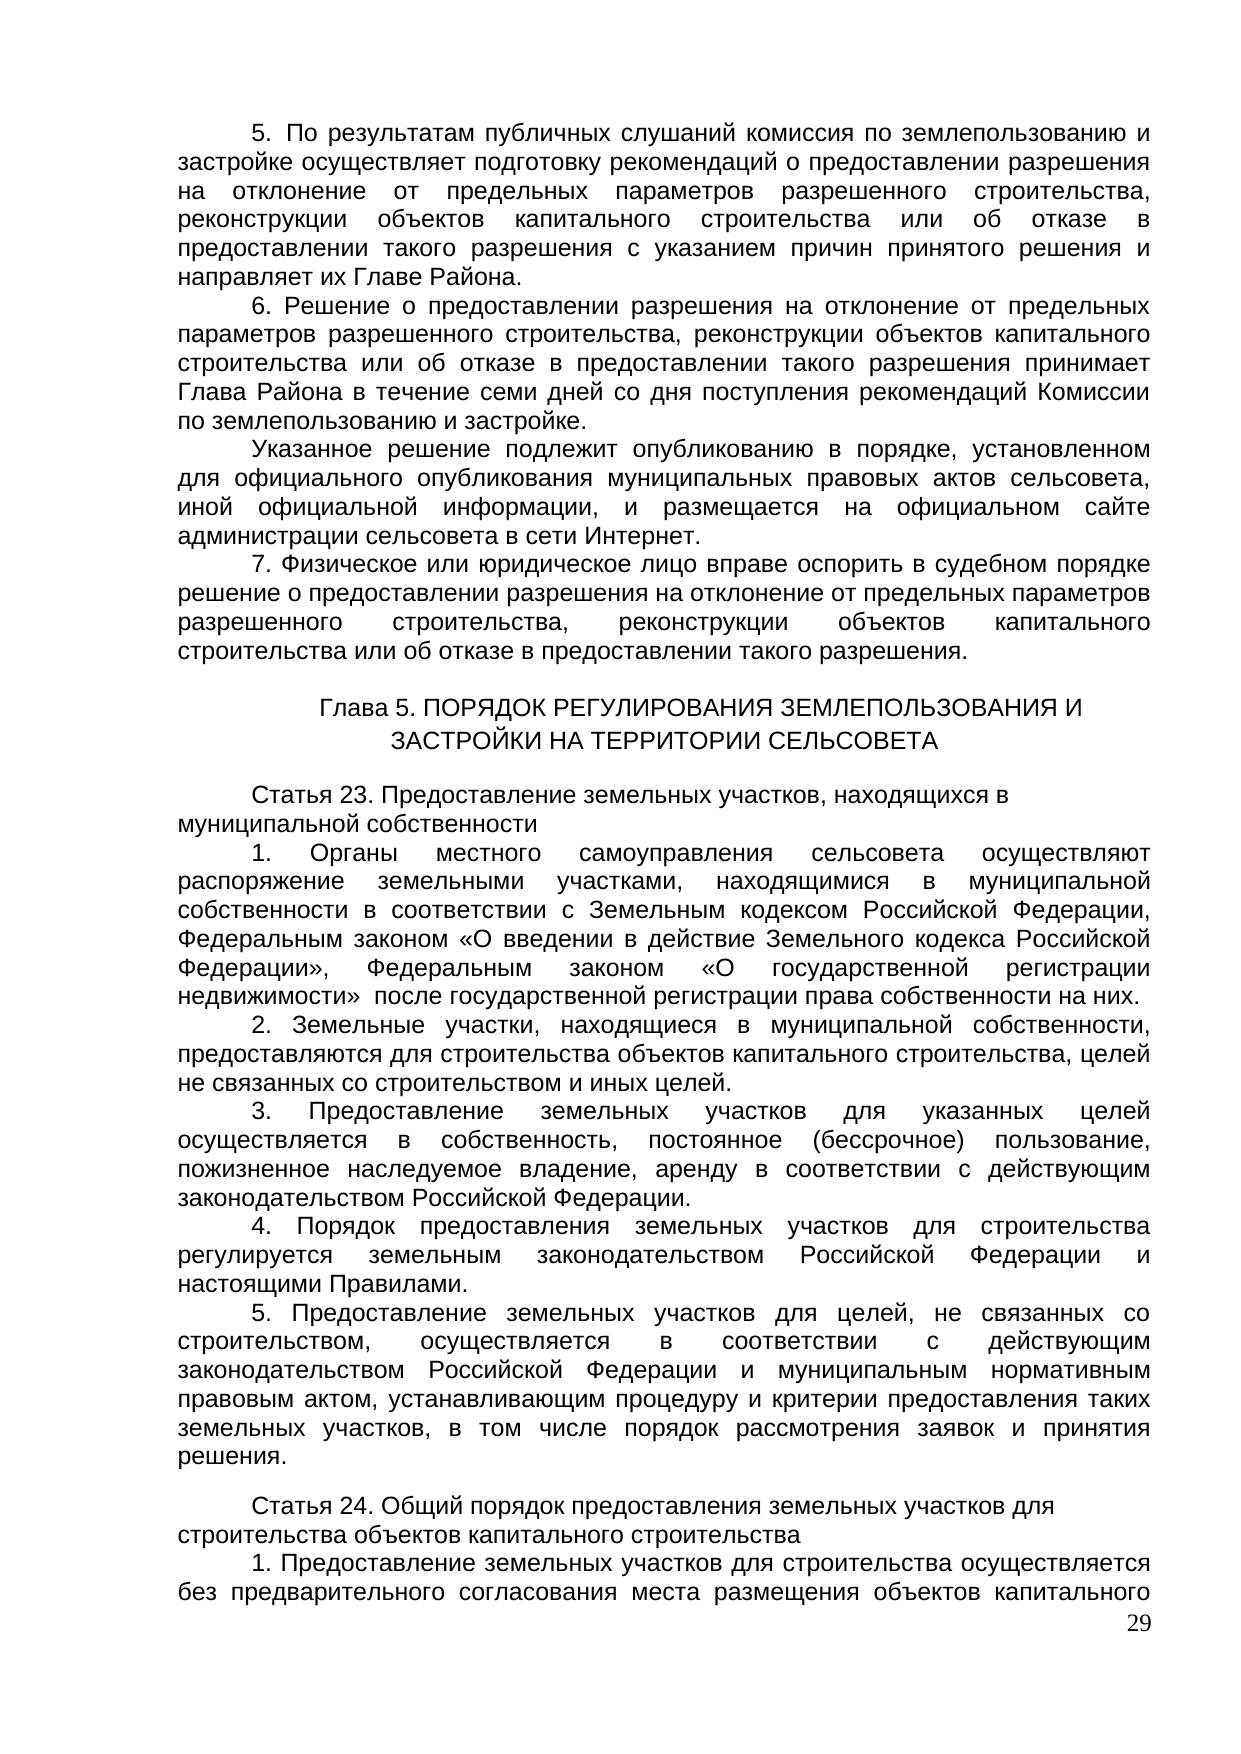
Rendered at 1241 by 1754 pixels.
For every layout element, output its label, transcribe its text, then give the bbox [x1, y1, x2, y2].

subtitle Статья 23. Предоставление земельных участков, находящихся в муниципальной собственности [177, 780, 1152, 838]
text 7. Физическое или юридическое лицо вправе оспорить в судебном порядке решение о предоставлении разрешения на отклонение от предельных параметров разрешенного строительства, реконструкции объектов капитального строительства или об отказе в предоставлении такого разрешения. [177, 549, 1152, 664]
subtitle Глава 5. ПОРЯДОК РЕГУЛИРОВАНИЯ ЗЕМЛЕПОЛЬЗОВАНИЯ И ЗАСТРОЙКИ НА ТЕРРИТОРИИ СЕЛЬСОВЕТА [177, 693, 1152, 755]
text 4. Порядок предоставления земельных участков для строительства регулируется земельным законодательством Российской Федерации и настоящими Правилами. [177, 1211, 1152, 1298]
text 5. Предоставление земельных участков для целей, не связанных со строительством, осуществляется в соответствии с действующим законодательством Российской Федерации и муниципальным нормативным правовым актом, устанавливающим процедуру и критерии предоставления таких земельных участков, в том числе порядок рассмотрения заявок и принятия решения. [177, 1298, 1152, 1470]
subtitle Статья 24. Общий порядок предоставления земельных участков для строительства объектов капитального строительства [177, 1491, 1152, 1548]
text 2. Земельные участки, находящиеся в муниципальной собственности, предоставляются для строительства объектов капитального строительства, целей не связанных со строительством и иных целей. [177, 1010, 1152, 1096]
text 1. Органы местного самоуправления сельсовета осуществляют распоряжение земельными участками, находящимися в муниципальной собственности в соответствии с Земельным кодексом Российской Федерации, Федеральным законом «О введении в действие Земельного кодекса Российской Федерации», Федеральным законом «О государственной регистрации недвижимости» после государственной регистрации права собственности на них. [177, 838, 1152, 1010]
text 3. Предоставление земельных участков для указанных целей осуществляется в собственность, постоянное (бессрочное) пользование, пожизненное наследуемое владение, аренду в соответствии с действующим законодательством Российской Федерации. [177, 1096, 1152, 1211]
text Указанное решение подлежит опубликованию в порядке, установленном для официального опубликования муниципальных правовых актов сельсовета, иной официальной информации, и размещается на официальном сайте администрации сельсовета в сети Интернет. [177, 434, 1152, 549]
text 5. По результатам публичных слушаний комиссия по землепользованию и застройке осуществляет подготовку рекомендаций о предоставлении разрешения на отклонение от предельных параметров разрешенного строительства, реконструкции объектов капитального строительства или об отказе в предоставлении такого разрешения с указанием причин принятого решения и направляет их Главе Района. [177, 118, 1152, 291]
text 6. Решение о предоставлении разрешения на отклонение от предельных параметров разрешенного строительства, реконструкции объектов капитального строительства или об отказе в предоставлении такого разрешения принимает Глава Района в течение семи дней со дня поступления рекомендаций Комиссии по землепользованию и застройке. [177, 291, 1152, 434]
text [177, 1548, 1152, 1606]
